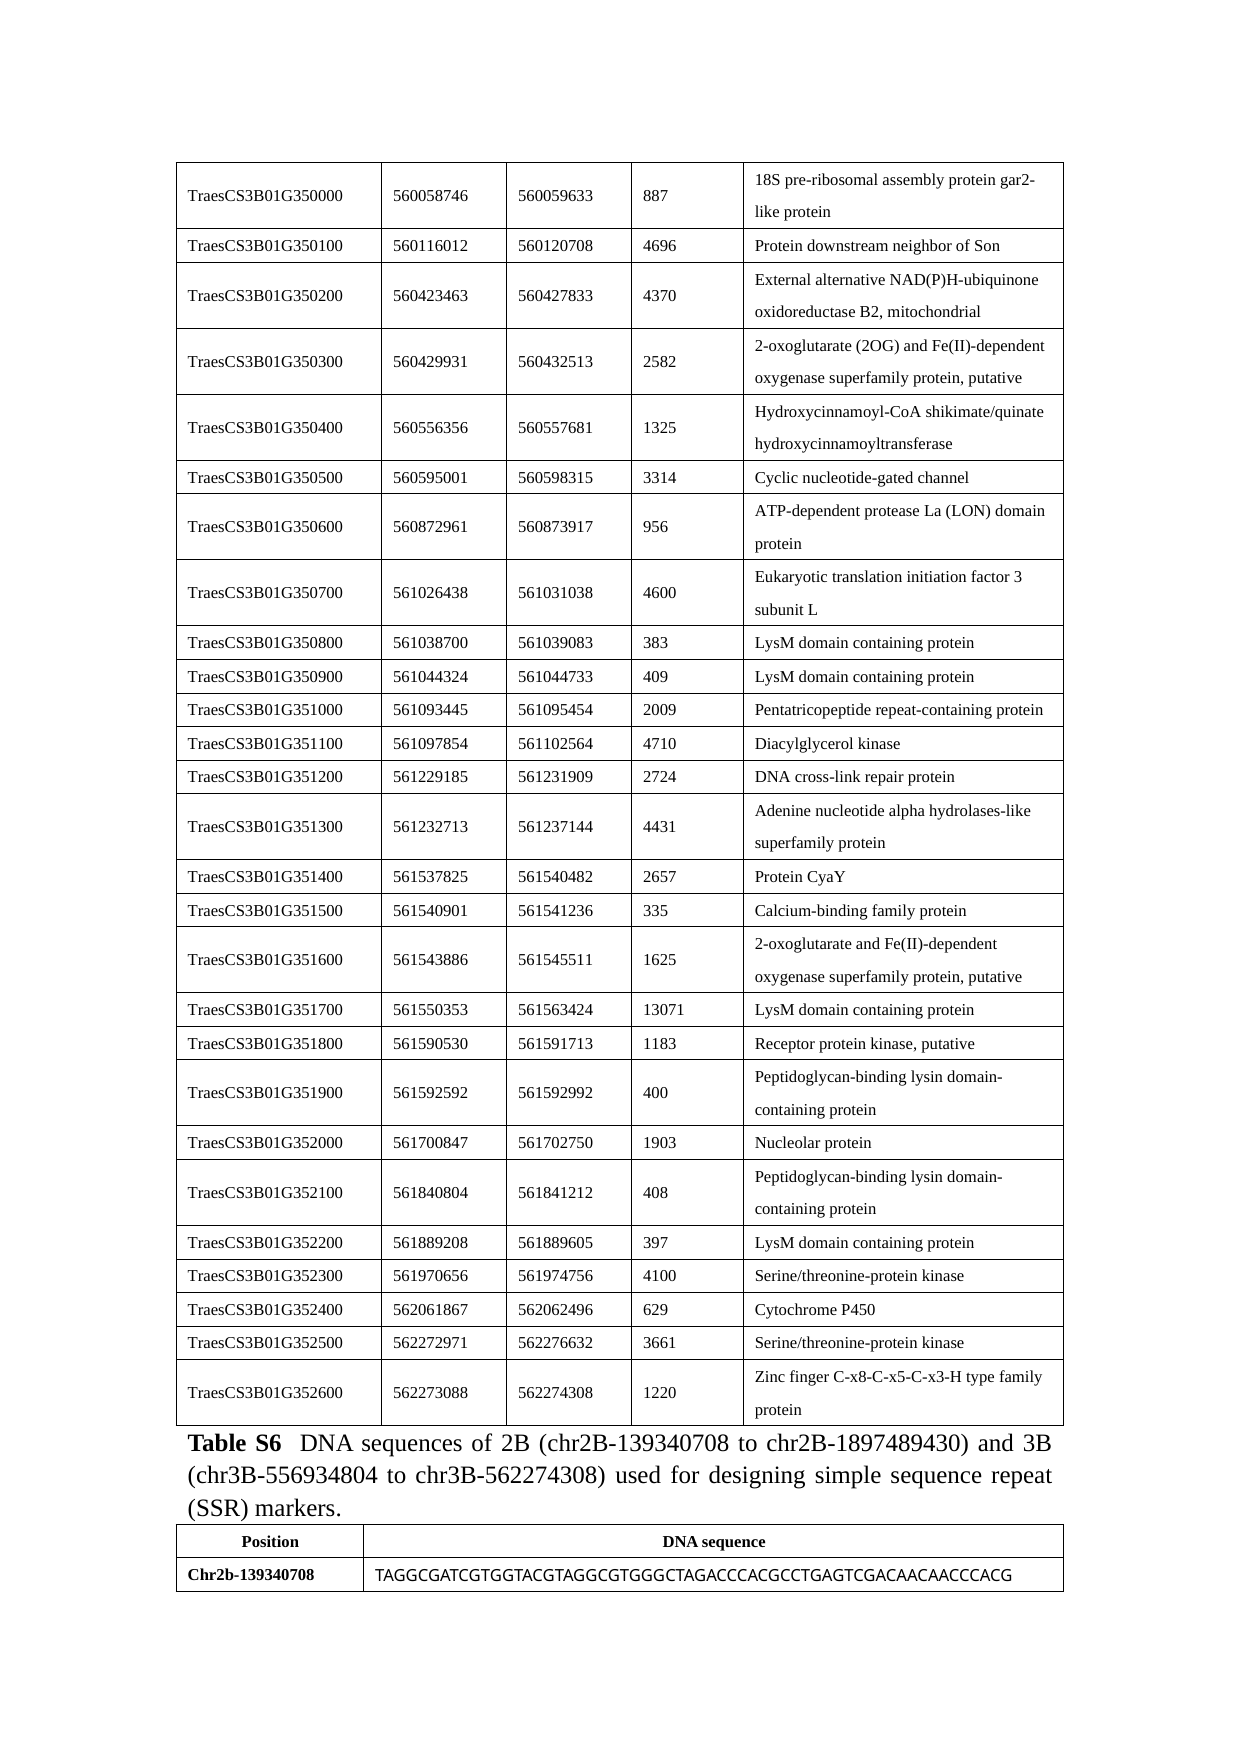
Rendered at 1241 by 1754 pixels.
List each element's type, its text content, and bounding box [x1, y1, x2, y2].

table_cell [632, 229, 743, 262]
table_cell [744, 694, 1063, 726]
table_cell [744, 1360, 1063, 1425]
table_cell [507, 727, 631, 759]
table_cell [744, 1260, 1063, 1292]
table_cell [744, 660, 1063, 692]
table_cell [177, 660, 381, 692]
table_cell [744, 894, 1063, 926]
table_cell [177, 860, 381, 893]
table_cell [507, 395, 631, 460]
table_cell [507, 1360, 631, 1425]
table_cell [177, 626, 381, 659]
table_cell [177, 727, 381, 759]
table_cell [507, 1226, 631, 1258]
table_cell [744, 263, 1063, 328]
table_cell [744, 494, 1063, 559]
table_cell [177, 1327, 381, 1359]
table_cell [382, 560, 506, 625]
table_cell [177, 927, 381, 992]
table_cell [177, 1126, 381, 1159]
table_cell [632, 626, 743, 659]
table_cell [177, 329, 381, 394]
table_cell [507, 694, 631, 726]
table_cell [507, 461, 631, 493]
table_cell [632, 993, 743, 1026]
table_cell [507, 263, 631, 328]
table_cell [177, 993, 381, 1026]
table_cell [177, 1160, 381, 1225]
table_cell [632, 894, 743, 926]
text Table S6 DNA sequences of 2B (chr2B-139340708 to chr2B-1897489430) and 3B (chr3B-556934804 to chr3B-562274308) used for designing simple sequence repeat (SSR) markers. [187, 1426, 1053, 1524]
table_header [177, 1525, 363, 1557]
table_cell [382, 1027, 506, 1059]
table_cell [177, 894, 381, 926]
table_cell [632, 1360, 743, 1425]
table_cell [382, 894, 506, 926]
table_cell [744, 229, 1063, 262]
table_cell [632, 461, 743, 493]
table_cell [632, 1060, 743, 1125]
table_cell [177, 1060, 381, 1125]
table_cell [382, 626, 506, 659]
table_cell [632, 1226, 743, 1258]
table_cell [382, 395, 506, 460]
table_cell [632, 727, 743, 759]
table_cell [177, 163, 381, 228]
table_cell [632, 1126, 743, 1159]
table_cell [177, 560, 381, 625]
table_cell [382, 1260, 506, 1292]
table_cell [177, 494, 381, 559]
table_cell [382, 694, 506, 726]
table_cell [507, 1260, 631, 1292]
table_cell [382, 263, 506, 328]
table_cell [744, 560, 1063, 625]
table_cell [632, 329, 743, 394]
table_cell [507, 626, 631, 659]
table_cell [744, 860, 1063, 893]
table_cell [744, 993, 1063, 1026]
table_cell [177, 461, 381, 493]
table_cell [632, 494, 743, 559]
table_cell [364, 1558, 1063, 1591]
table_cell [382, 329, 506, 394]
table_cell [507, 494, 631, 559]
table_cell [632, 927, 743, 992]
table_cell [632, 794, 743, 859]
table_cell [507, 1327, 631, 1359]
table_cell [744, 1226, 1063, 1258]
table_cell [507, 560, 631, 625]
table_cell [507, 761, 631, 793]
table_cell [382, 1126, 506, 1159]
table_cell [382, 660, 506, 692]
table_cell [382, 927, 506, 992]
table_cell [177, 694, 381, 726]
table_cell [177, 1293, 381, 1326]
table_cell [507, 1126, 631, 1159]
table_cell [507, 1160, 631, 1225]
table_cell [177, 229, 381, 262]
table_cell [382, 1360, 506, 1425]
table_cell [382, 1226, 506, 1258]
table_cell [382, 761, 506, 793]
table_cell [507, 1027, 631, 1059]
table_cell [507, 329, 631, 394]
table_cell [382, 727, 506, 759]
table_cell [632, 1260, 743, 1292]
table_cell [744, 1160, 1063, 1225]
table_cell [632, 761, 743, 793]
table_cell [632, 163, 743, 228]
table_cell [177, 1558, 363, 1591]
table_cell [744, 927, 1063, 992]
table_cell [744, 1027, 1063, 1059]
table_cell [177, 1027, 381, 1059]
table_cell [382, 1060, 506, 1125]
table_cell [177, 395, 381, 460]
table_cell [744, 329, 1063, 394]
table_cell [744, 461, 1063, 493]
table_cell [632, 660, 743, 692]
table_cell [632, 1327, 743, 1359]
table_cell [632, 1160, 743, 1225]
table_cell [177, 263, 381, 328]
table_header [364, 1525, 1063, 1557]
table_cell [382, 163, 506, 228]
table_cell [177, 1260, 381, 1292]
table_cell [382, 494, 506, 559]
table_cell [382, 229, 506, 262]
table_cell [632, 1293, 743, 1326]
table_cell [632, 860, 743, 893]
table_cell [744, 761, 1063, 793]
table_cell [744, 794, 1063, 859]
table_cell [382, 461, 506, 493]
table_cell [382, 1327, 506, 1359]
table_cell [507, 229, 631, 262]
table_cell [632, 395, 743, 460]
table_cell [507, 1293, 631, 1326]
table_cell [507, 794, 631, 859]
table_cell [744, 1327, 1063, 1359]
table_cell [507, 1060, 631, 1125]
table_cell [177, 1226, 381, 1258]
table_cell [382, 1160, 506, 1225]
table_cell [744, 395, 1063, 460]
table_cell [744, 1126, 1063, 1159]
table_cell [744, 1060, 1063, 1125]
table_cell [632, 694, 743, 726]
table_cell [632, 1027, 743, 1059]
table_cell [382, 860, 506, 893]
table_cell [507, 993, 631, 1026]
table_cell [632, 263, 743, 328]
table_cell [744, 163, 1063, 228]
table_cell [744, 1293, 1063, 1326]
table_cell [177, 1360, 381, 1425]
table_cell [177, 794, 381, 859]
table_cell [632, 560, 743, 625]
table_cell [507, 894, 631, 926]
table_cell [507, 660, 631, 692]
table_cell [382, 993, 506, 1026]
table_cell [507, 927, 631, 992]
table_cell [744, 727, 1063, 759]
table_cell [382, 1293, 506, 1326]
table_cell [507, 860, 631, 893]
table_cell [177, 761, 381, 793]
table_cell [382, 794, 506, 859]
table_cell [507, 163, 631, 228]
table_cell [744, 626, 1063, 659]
